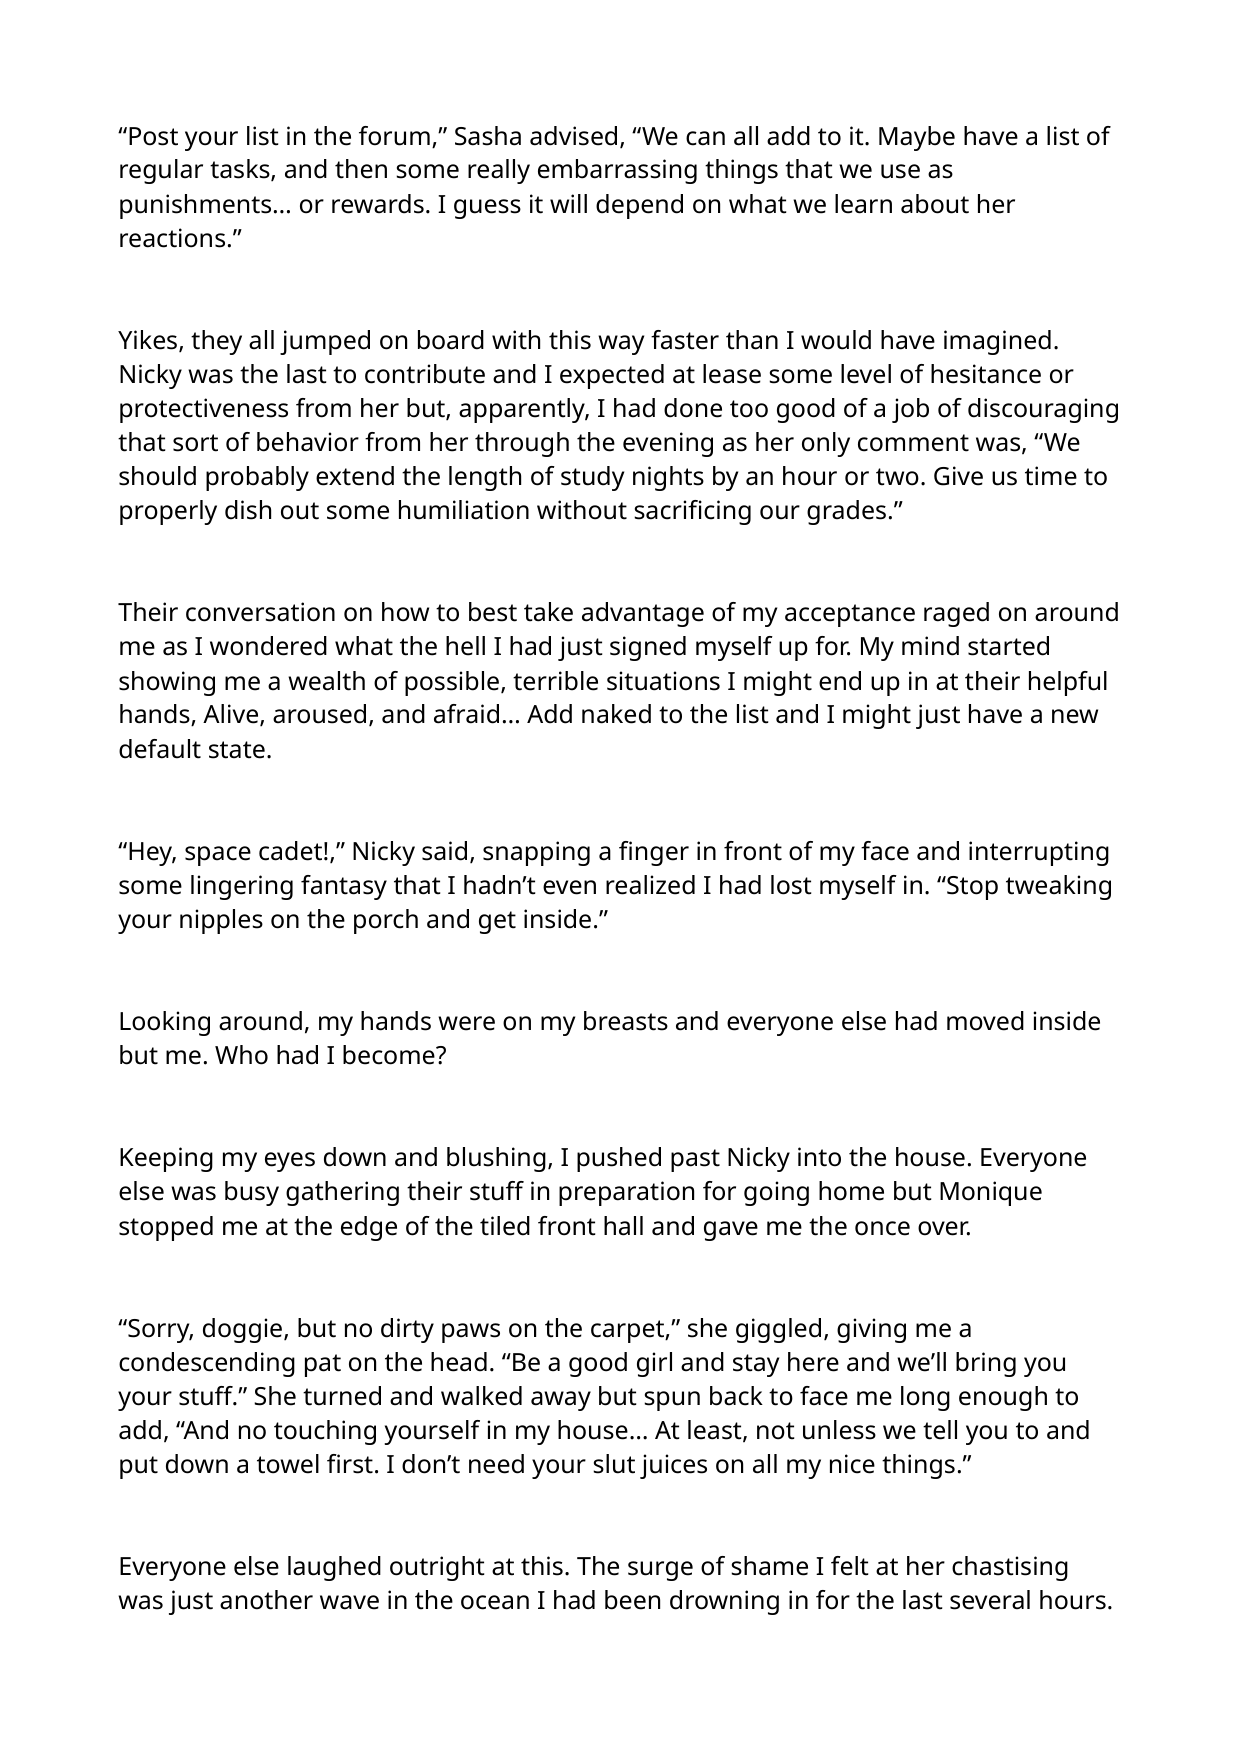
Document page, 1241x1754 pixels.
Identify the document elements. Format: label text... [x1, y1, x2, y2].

text “Sorry, doggie, but no dirty paws on the carpet,” she giggled, giving me a condescending pat on the head. “Be a good girl and stay here and we’ll bring you your stuff.” She turned and walked away but spun back to face me long enough to add, “And no touching yourself in my house… At least, not unless we tell you to and put down a towel first. I don’t need your slut juices on all my nice things.” [118, 1310, 1122, 1481]
text Everyone else laughed outright at this. The surge of shame I felt at her chastising was just another wave in the ocean I had been drowning in for the last several hours. [118, 1549, 1122, 1617]
text Keeping my eyes down and blushing, I pushed past Nicky into the house. Everyone else was busy gathering their stuff in preparation for going home but Monique stopped me at the edge of the tiled front hall and gave me the once over. [118, 1140, 1122, 1242]
text Looking around, my hands were on my breasts and everyone else had moved inside but me. Who had I become? [118, 1004, 1122, 1072]
text Yikes, they all jumped on board with this way faster than I would have imagined. Nicky was the last to contribute and I expected at lease some level of hesitance or protectiveness from her but, apparently, I had done too good of a job of discouraging that sort of behavior from her through the evening as her only comment was, “We should probably extend the length of study nights by an hour or two. Give us time to properly dish out some humiliation without sacrificing our grades.” [118, 322, 1122, 527]
text “Hey, space cadet!,” Nicky said, snapping a finger in front of my face and interrupting some lingering fantasy that I hadn’t even realized I had lost myself in. “Stop tweaking your nipples on the porch and get inside.” [118, 833, 1122, 936]
text Their conversation on how to best take advantage of my acceptance raged on around me as I wondered what the hell I had just signed myself up for. My mind started showing me a wealth of possible, terrible situations I might end up in at their helpful hands, Alive, aroused, and afraid… Add naked to the list and I might just have a new default state. [118, 595, 1122, 765]
text “Post your list in the forum,” Sasha advised, “We can all add to it. Maybe have a list of regular tasks, and then some really embarrassing things that we use as punishments… or rewards. I guess it will depend on what we learn about her reactions.” [118, 118, 1122, 254]
